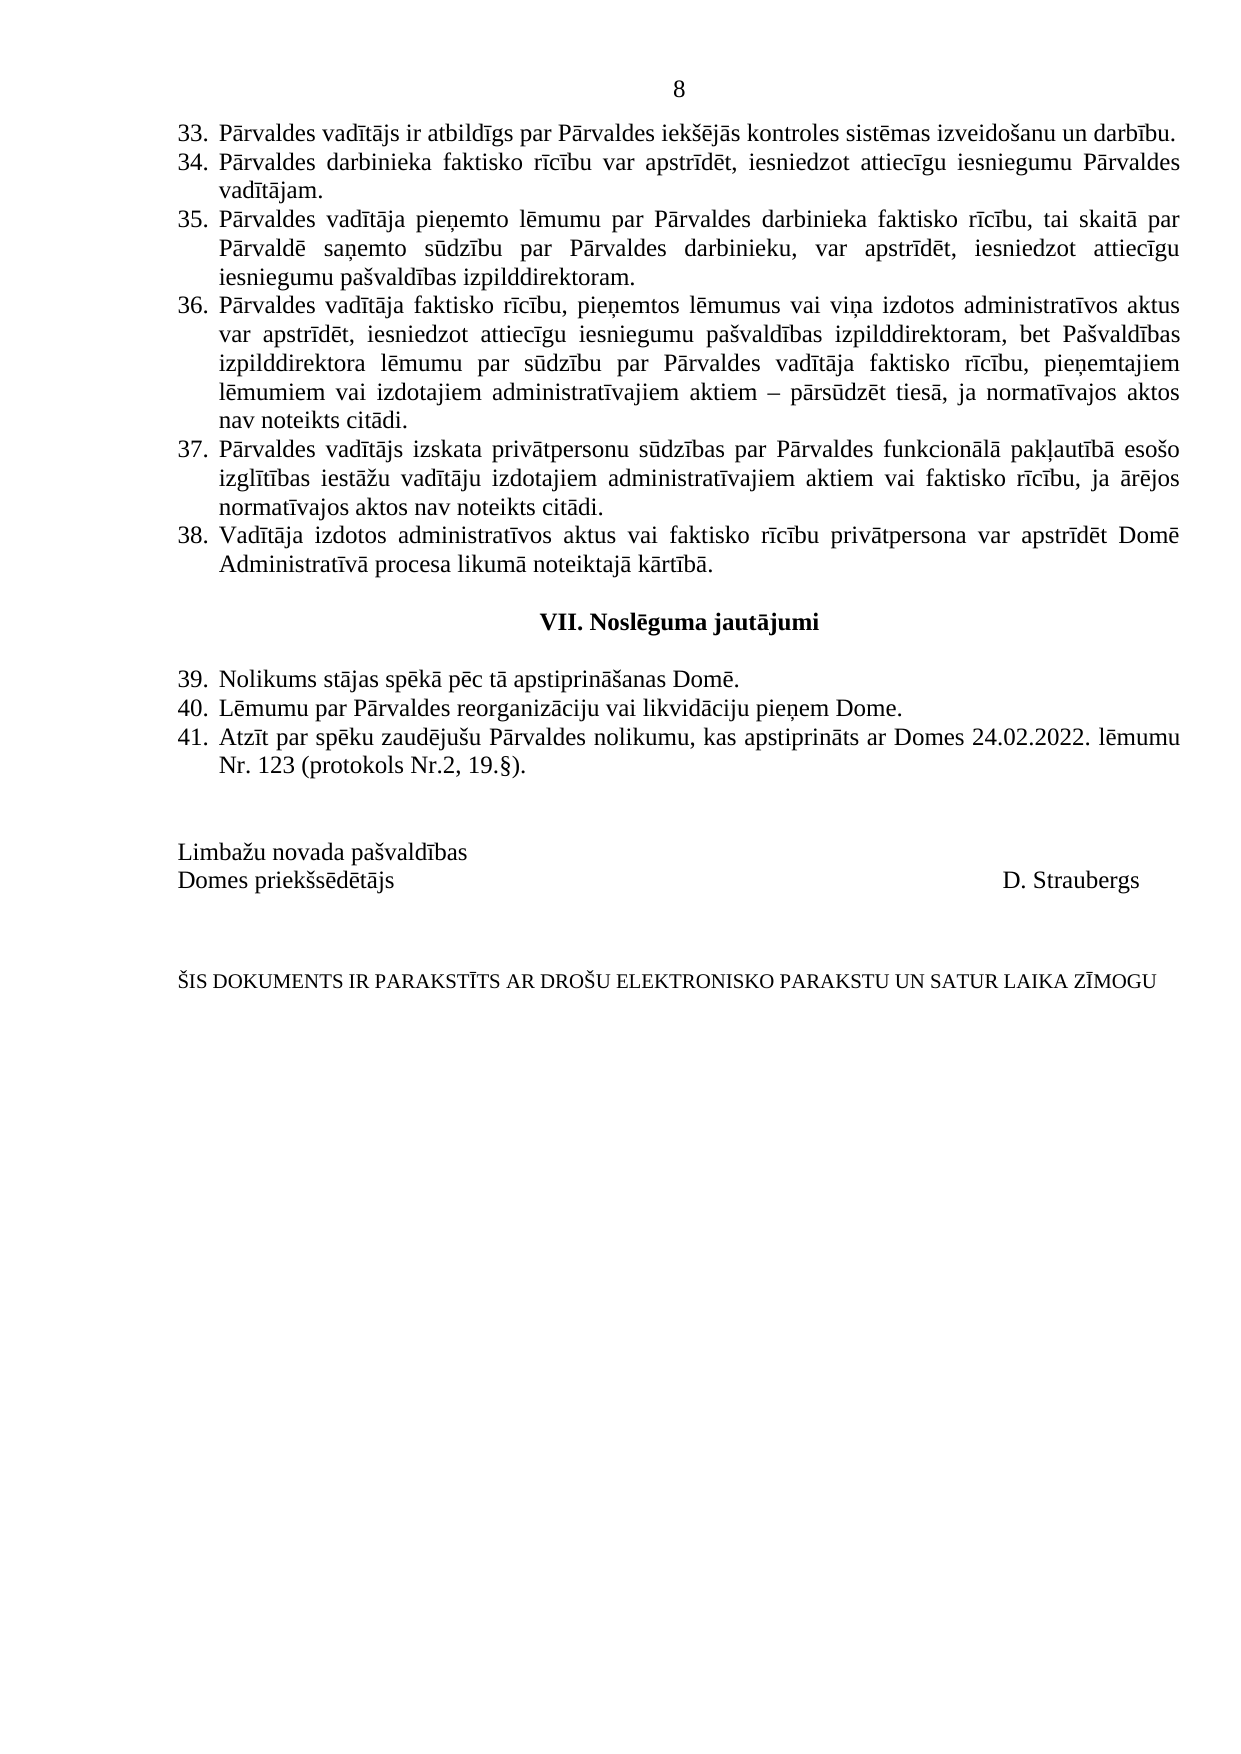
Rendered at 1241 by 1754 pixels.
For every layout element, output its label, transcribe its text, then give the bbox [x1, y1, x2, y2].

list Pārvaldes vadītājs ir atbildīgs par Pārvaldes iekšējās kontroles sistēmas izveidošanu un darbību. [177, 118, 1181, 147]
list Lēmumu par Pārvaldes reorganizāciju vai likvidāciju pieņem Dome. [177, 693, 1181, 722]
list Atzīt par spēku zaudējušu Pārvaldes nolikumu, kas apstiprināts ar Domes 24.02.2022. lēmumu Nr. 123 (protokols Nr.2, 19.§). [177, 722, 1181, 779]
list Pārvaldes vadītāja faktisko rīcību, pieņemtos lēmumus vai viņa izdotos administratīvos aktus var apstrīdēt, iesniedzot attiecīgu iesniegumu pašvaldības izpilddirektoram, bet Pašvaldības izpilddirektora lēmumu par sūdzību par Pārvaldes vadītāja faktisko rīcību, pieņemtajiem lēmumiem vai izdotajiem administratīvajiem aktiem – pārsūdzēt tiesā, ja normatīvajos aktos nav noteikts citādi. [177, 291, 1181, 434]
text VII. Noslēguma jautājumi [177, 607, 1181, 636]
text ŠIS DOKUMENTS IR PARAKSTĪTS AR DROŠU ELEKTRONISKO PARAKSTU UN SATUR LAIKA ZĪMOGU [177, 969, 1181, 993]
list Vadītāja izdotos administratīvos aktus vai faktisko rīcību privātpersona var apstrīdēt Domē Administratīvā procesa likumā noteiktajā kārtībā. [177, 521, 1181, 578]
list Pārvaldes darbinieka faktisko rīcību var apstrīdēt, iesniedzot attiecīgu iesniegumu Pārvaldes vadītājam. [177, 147, 1181, 204]
list Nolikums stājas spēkā pēc tā apstiprināšanas Domē. [177, 664, 1181, 693]
list Pārvaldes vadītājs izskata privātpersonu sūdzības par Pārvaldes funkcionālā pakļautībā esošo izglītības iestāžu vadītāju izdotajiem administratīvajiem aktiem vai faktisko rīcību, ja ārējos normatīvajos aktos nav noteikts citādi. [177, 434, 1181, 521]
list Pārvaldes vadītāja pieņemto lēmumu par Pārvaldes darbinieka faktisko rīcību, tai skaitā par Pārvaldē saņemto sūdzību par Pārvaldes darbinieku, var apstrīdēt, iesniedzot attiecīgu iesniegumu pašvaldības izpilddirektoram. [177, 204, 1181, 291]
text Limbažu novada pašvaldības [177, 837, 1181, 866]
text Domes priekšsēdētājs D. Straubergs [177, 866, 1181, 894]
